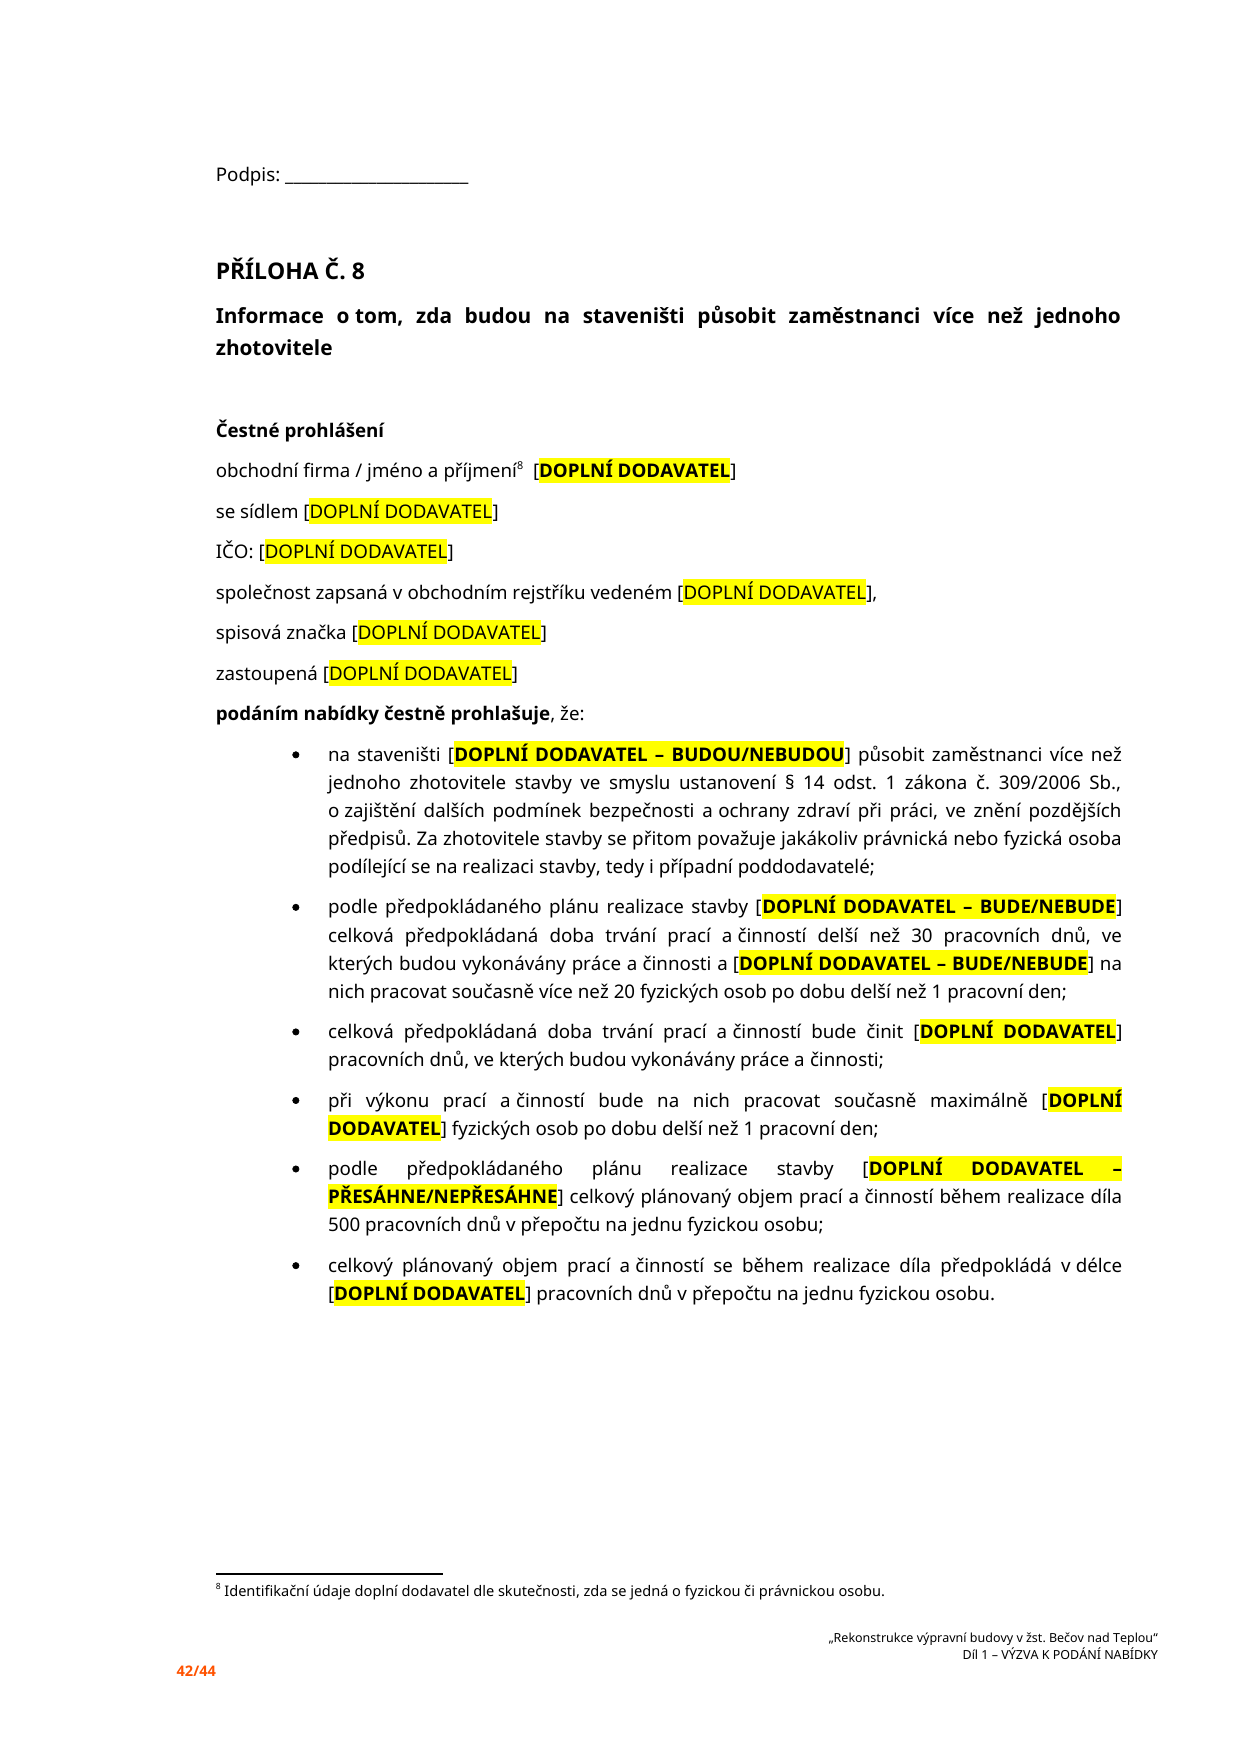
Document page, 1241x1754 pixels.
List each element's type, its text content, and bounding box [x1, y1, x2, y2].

text Informace o tom, zda budou na staveništi působit zaměstnanci více než jednoho zhotovitele [216, 302, 1122, 361]
text celková předpokládaná doba trvání prací a činností bude činit [DOPLNÍ DODAVATEL] pracovních dnů, ve kterých budou vykonávány práce a činnosti; [292, 1018, 1122, 1072]
text podle předpokládaného plánu realizace stavby [DOPLNÍ DODAVATEL – BUDE/NEBUDE] celková předpokládaná doba trvání prací a činností delší než 30 pracovních dnů, ve kterých budou vykonávány práce a činnosti a [DOPLNÍ DODAVATEL – BUDE/NEBUDE] na nich pracovat současně více než 20 fyzických osob po dobu delší než 1 pracovní den; [292, 894, 1122, 1003]
text podáním nabídky čestně prohlašuje, že: [216, 701, 1122, 726]
text zastoupená [DOPLNÍ DODAVATEL] [216, 660, 329, 686]
text na staveništi [DOPLNÍ DODAVATEL – BUDOU/NEBUDOU] působit zaměstnanci více než jednoho zhotovitele stavby ve smyslu ustanovení § 14 odst. 1 zákona č. 309/2006 Sb., o zajištění dalších podmínek bezpečnosti a ochrany zdraví při práci, ve znění pozdějších předpisů. Za zhotovitele stavby se přitom považuje jakákoliv právnická nebo fyzická osoba podílející se na realizaci stavby, tedy i případní poddodavatelé; [292, 741, 1122, 879]
text Podpis: ______________________ [216, 161, 1122, 187]
text celkový plánovaný objem prací a činností se během realizace díla předpokládá v délce [DOPLNÍ DODAVATEL] pracovních dnů v přepočtu na jednu fyzickou osobu. [292, 1252, 1122, 1306]
text IČO: [DOPLNÍ DODAVATEL] [447, 539, 1122, 564]
text Čestné prohlášení [216, 417, 1122, 443]
text spisová značka [DOPLNÍ DODAVATEL] [216, 620, 358, 645]
text se sídlem [DOPLNÍ DODAVATEL] [492, 498, 1122, 524]
text spisová značka [DOPLNÍ DODAVATEL] [541, 620, 1122, 645]
text zastoupená [DOPLNÍ DODAVATEL] [512, 660, 1122, 686]
text při výkonu prací a činností bude na nich pracovat současně maximálně [DOPLNÍ DODAVATEL] fyzických osob po dobu delší než 1 pracovní den; [292, 1087, 1122, 1141]
text společnost zapsaná v obchodním rejstříku vedeném [DOPLNÍ DODAVATEL], [866, 579, 1122, 605]
text Příloha č. 8 [216, 255, 1122, 286]
text obchodní firma / jméno a příjmení [DOPLNÍ DODAVATEL] [730, 458, 1122, 483]
text společnost zapsaná v obchodním rejstříku vedeném [DOPLNÍ DODAVATEL], [216, 579, 683, 605]
text podle předpokládaného plánu realizace stavby [DOPLNÍ DODAVATEL – PŘESÁHNE/NEPŘESÁHNE] celkový plánovaný objem prací a činností během realizace díla 500 pracovních dnů v přepočtu na jednu fyzickou osobu; [292, 1156, 1122, 1237]
text se sídlem [DOPLNÍ DODAVATEL] [216, 498, 309, 524]
text obchodní firma / jméno a příjmení [DOPLNÍ DODAVATEL] [216, 458, 539, 483]
